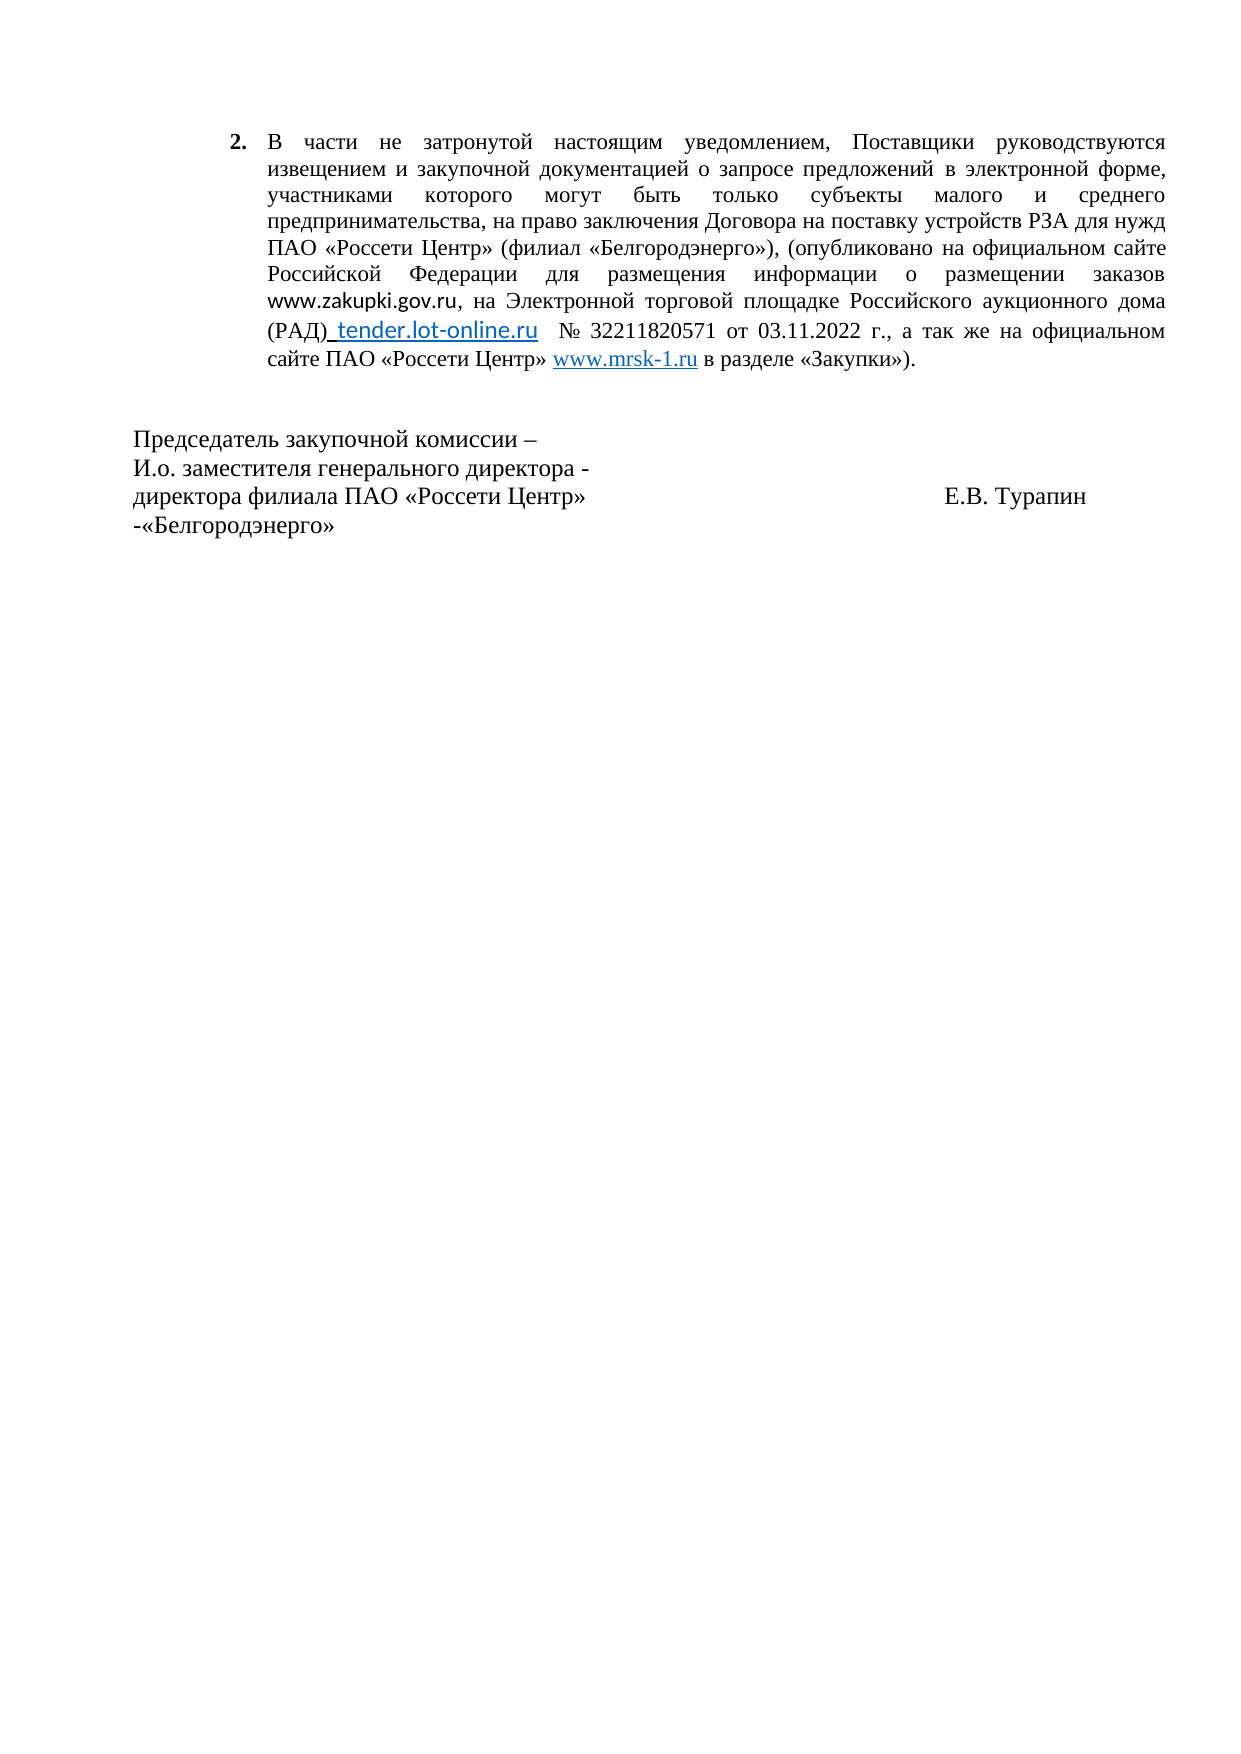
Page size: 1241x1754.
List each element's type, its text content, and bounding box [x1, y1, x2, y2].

text -«Белгородэнерго» [133, 510, 1167, 539]
list В части не затронутой настоящим уведомлением, Поставщики руководствуются извещением и закупочной документацией о запросе предложений в электронной форме, участниками которого могут быть только субъекты малого и среднего предпринимательства, на право заключения Договора на поставку устройств РЗА для нужд ПАО «Россети Центр» (филиал «Белгородэнерго»), (опубликовано на официальном сайте Российской Федерации для размещения информации о размещении заказов www.zakupki.gov.ru, на Электронной торговой площадке Российского аукционного дома (РАД) tender.lot-online.ru № 32211820571 от 03.11.2022 г., а так же на официальном сайте ПАО «Россети Центр» www.mrsk-1.ru в разделе «Закупки»). [229, 128, 1167, 371]
text директора филиала ПАО «Россети Центр» Е.В. Турапин [133, 481, 1167, 510]
text И.о. заместителя генерального директора - [133, 453, 1167, 481]
text Председатель закупочной комиссии – [133, 424, 1167, 453]
